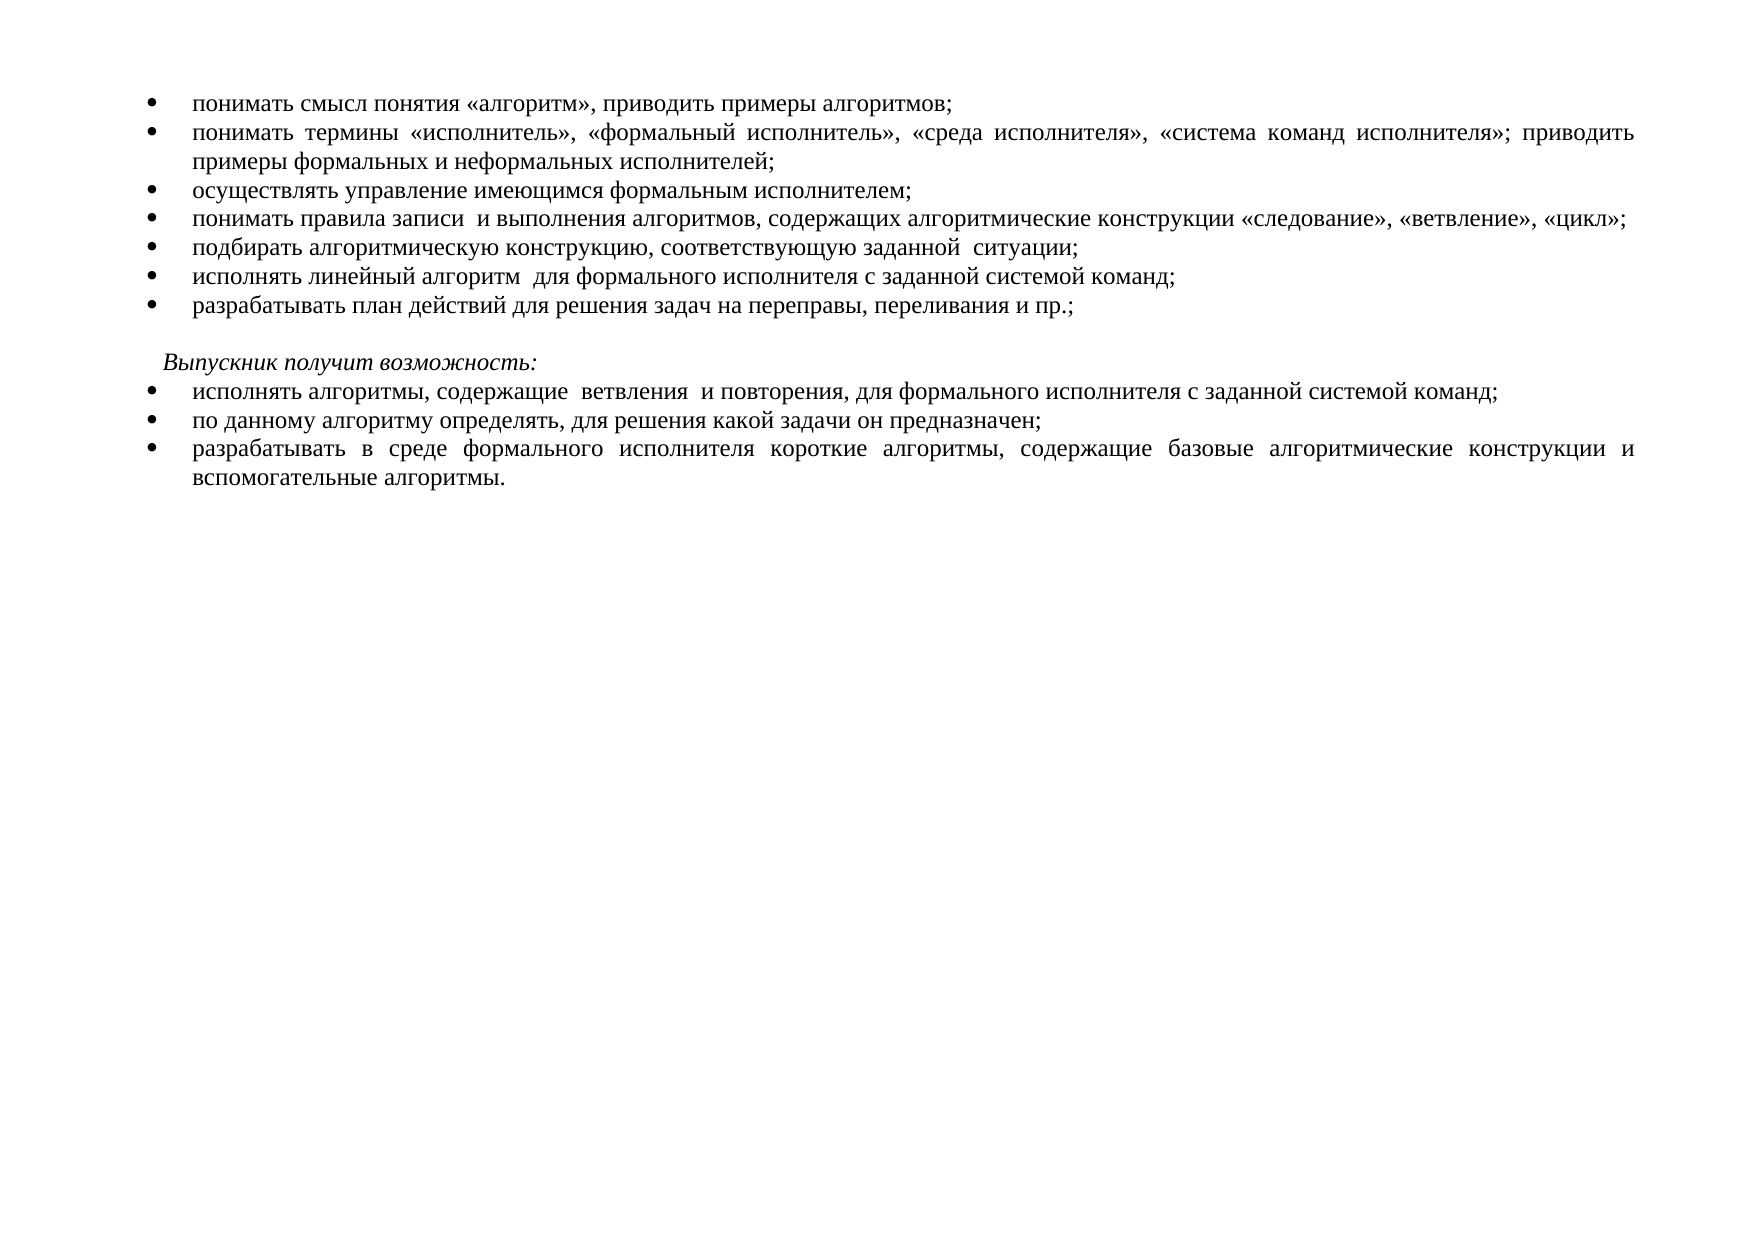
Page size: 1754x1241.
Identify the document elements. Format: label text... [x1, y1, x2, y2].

list разрабатывать в среде формального исполнителя короткие алгоритмы, содержащие базовые алгоритмические конструкции и вспомогательные алгоритмы. [148, 433, 1636, 491]
text Выпускник получит возможность: [162, 347, 1636, 376]
list понимать термины «исполнитель», «формальный исполнитель», «среда исполнителя», «система команд исполнителя»; приводить примеры формальных и неформальных исполнителей; [148, 117, 1636, 175]
list осуществлять управление имеющимся формальным исполнителем; [148, 175, 1636, 203]
list исполнять алгоритмы, содержащие ветвления и повторения, для формального исполнителя с заданной системой команд; [148, 376, 1636, 405]
list подбирать алгоритмическую конструкцию, соответствующую заданной ситуации; [148, 232, 1636, 261]
list понимать правила записи и выполнения алгоритмов, содержащих алгоритмические конструкции «следование», «ветвление», «цикл»; [148, 203, 1636, 232]
list понимать смысл понятия «алгоритм», приводить примеры алгоритмов; [148, 88, 1636, 117]
list исполнять линейный алгоритм для формального исполнителя с заданной системой команд; [148, 261, 1636, 290]
list разрабатывать план действий для решения задач на переправы, переливания и пр.; [148, 290, 1636, 318]
list по данному алгоритму определять, для решения какой задачи он предназначен; [148, 405, 1636, 433]
